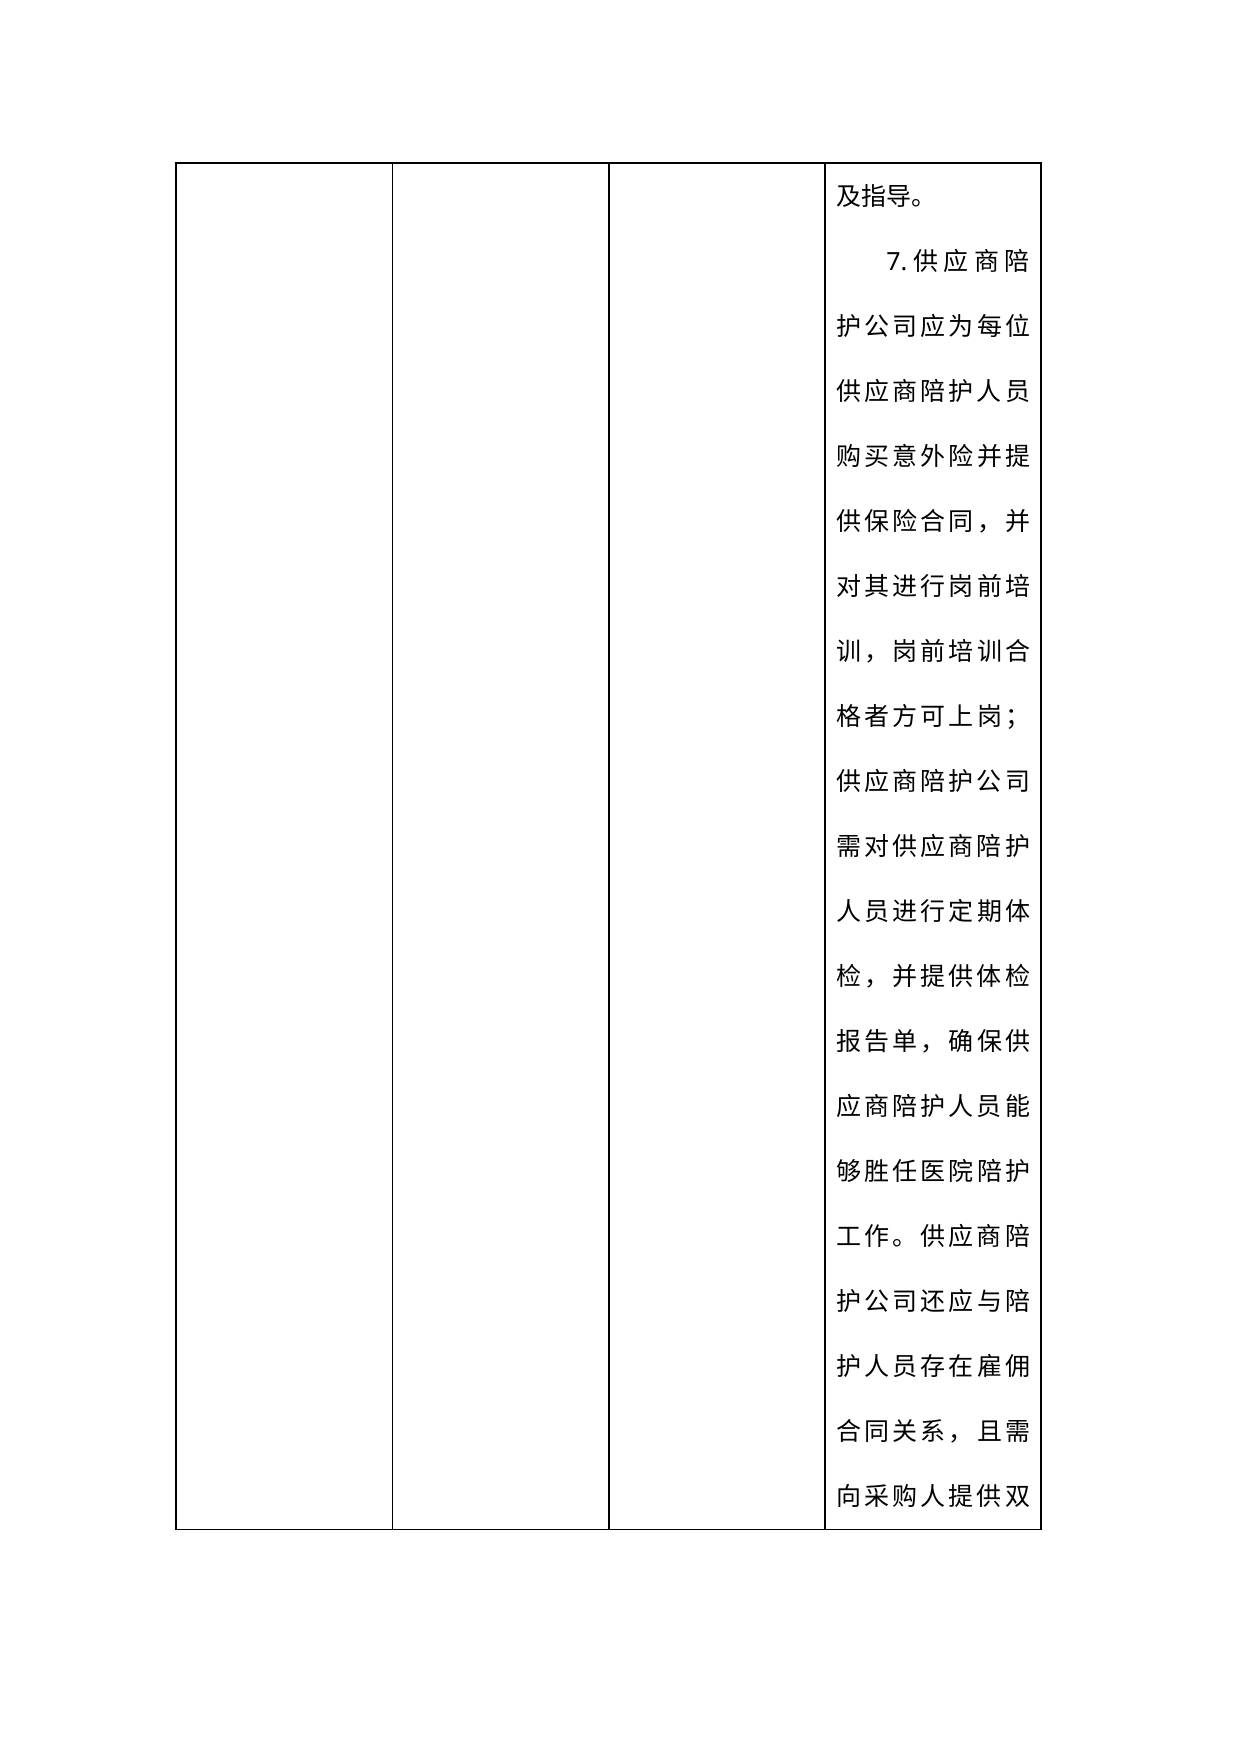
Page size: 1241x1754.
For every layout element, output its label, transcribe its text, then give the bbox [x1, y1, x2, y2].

table_cell 1 [393, 164, 608, 1528]
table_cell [826, 164, 1040, 1528]
table_cell [610, 164, 824, 1528]
table_cell [177, 164, 392, 1528]
